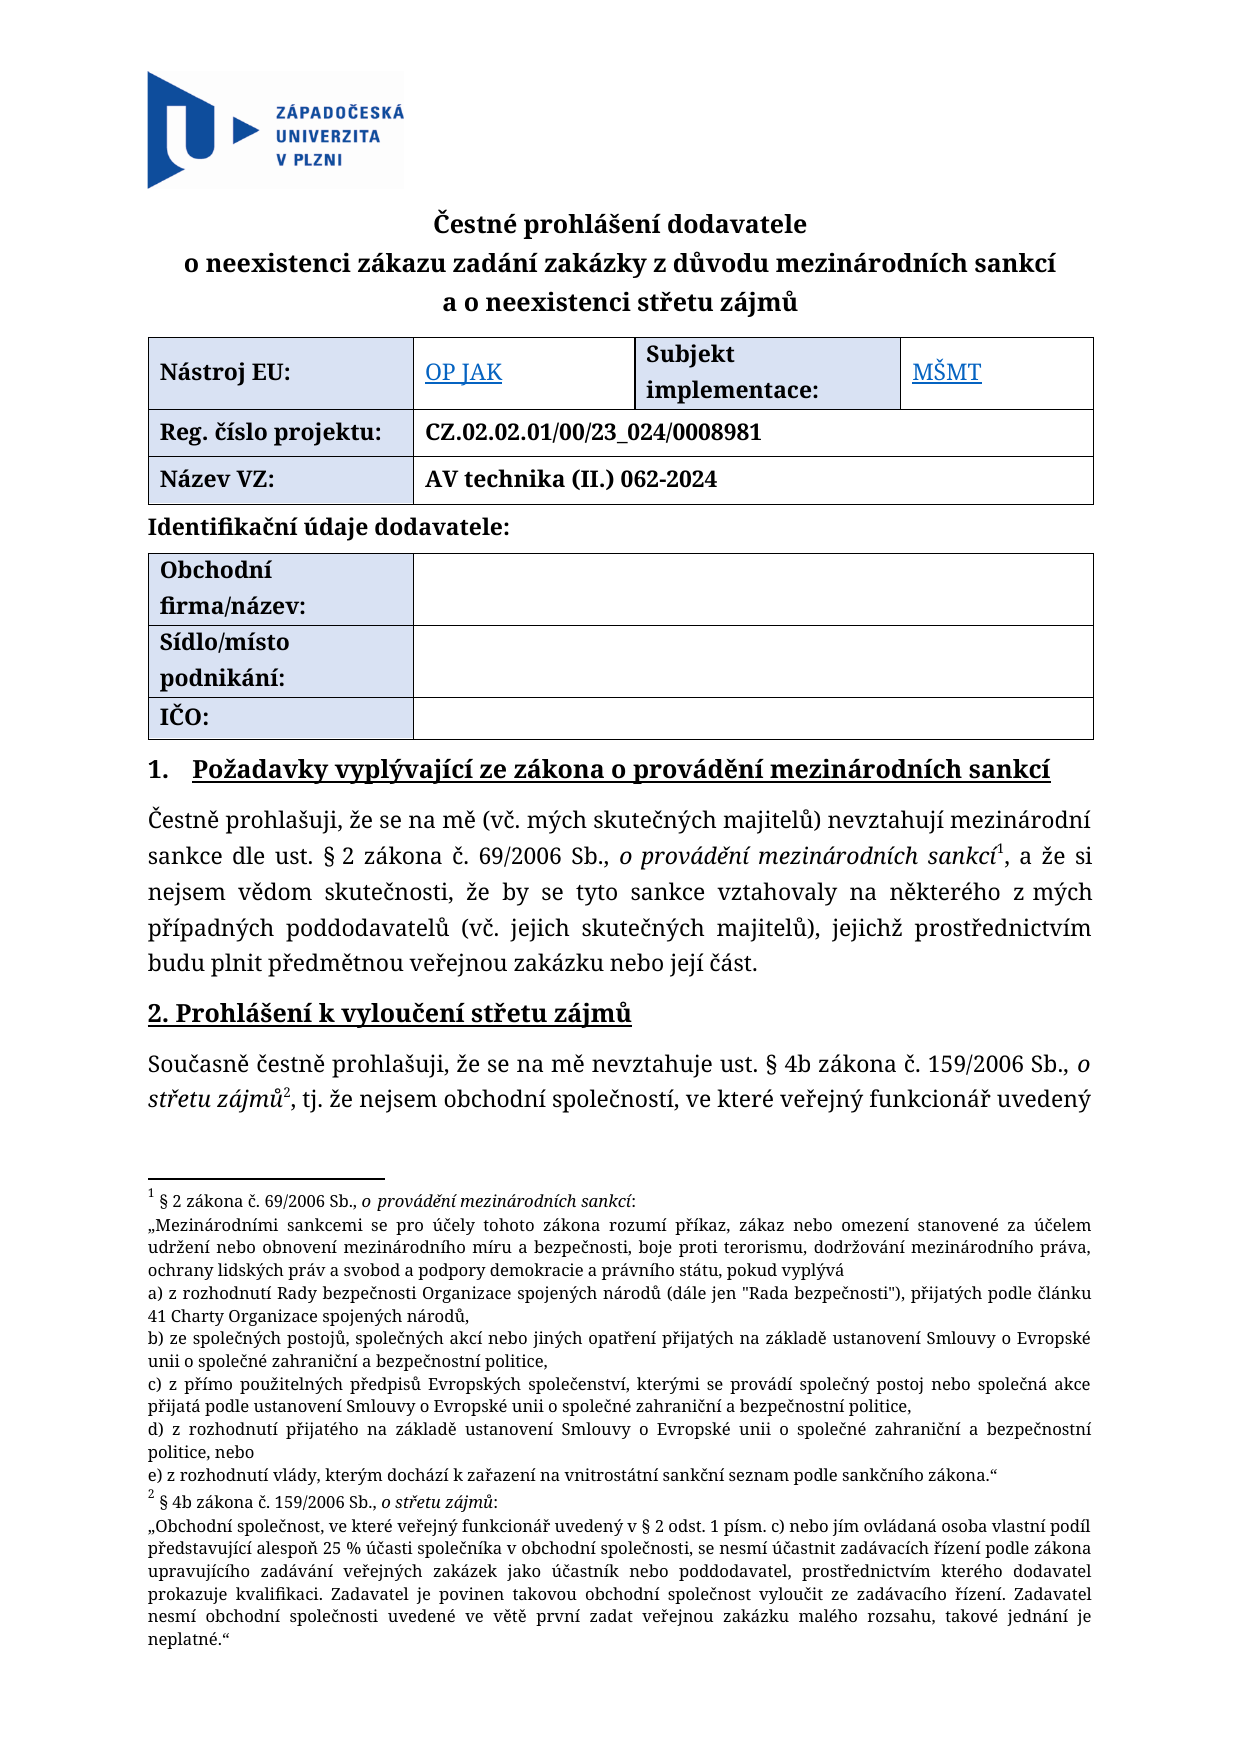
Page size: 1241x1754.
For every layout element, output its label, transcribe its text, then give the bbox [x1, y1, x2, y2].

table_cell [414, 698, 1093, 738]
subtitle 2. Prohlášení k vyloučení střetu zájmů [148, 996, 1093, 1030]
table_cell [414, 626, 1093, 697]
table_cell Název VZ: [149, 457, 413, 503]
table_cell CZ.02.02.01/00/23_024/0008981 [414, 410, 1093, 456]
table_cell AV technika (II.) 062-2024 [414, 457, 1093, 503]
table_header OP JAK [414, 338, 634, 409]
subtitle 1. Požadavky vyplývající ze zákona o provádění mezinárodních sankcí [148, 752, 1093, 786]
table_header [414, 554, 1093, 625]
table_header Obchodní firma/název: [149, 554, 413, 625]
text o neexistenci zákazu zadání zakázky z důvodu mezinárodních sankcí a o neexistenci střetu zájmů [148, 246, 1093, 319]
table_header Nástroj EU: [149, 338, 413, 409]
picture [147, 71, 404, 189]
text Čestné prohlášení dodavatele [148, 207, 1093, 241]
table_cell Reg. číslo projektu: [149, 410, 413, 456]
table_header Subjekt implementace: [636, 338, 900, 409]
text Identifikační údaje dodavatele: [148, 511, 1093, 542]
list Současně čestně prohlašuji, že se na mě nevztahuje ust. § 4b zákona č. 159/2006 Sb., o střetu zájmů, tj. že nejsem obchodní společností, ve které veřejný funkcionář uvedený v ust. § 2 odst. 1 písm. c) zákona o střetu zájmů nebo jím ovládaná osoba vlastní podíl představující alespoň 25 % účasti společníka v obchodní společnosti. [148, 1047, 1093, 1115]
text Čestně prohlašuji, že se na mě (vč. mých skutečných majitelů) nevztahují mezinárodní sankce dle ust. § 2 zákona č. 69/2006 Sb., o provádění mezinárodních sankcí, a že si nejsem vědom skutečnosti, že by se tyto sankce vztahovaly na některého z mých případných poddodavatelů (vč. jejich skutečných majitelů), jejichž prostřednictvím budu plnit předmětnou veřejnou zakázku nebo její část. [148, 804, 1093, 979]
table_cell IČO: [149, 698, 413, 738]
table_cell Sídlo/místo podnikání: [149, 626, 413, 697]
table_header MŠMT [901, 338, 1093, 409]
